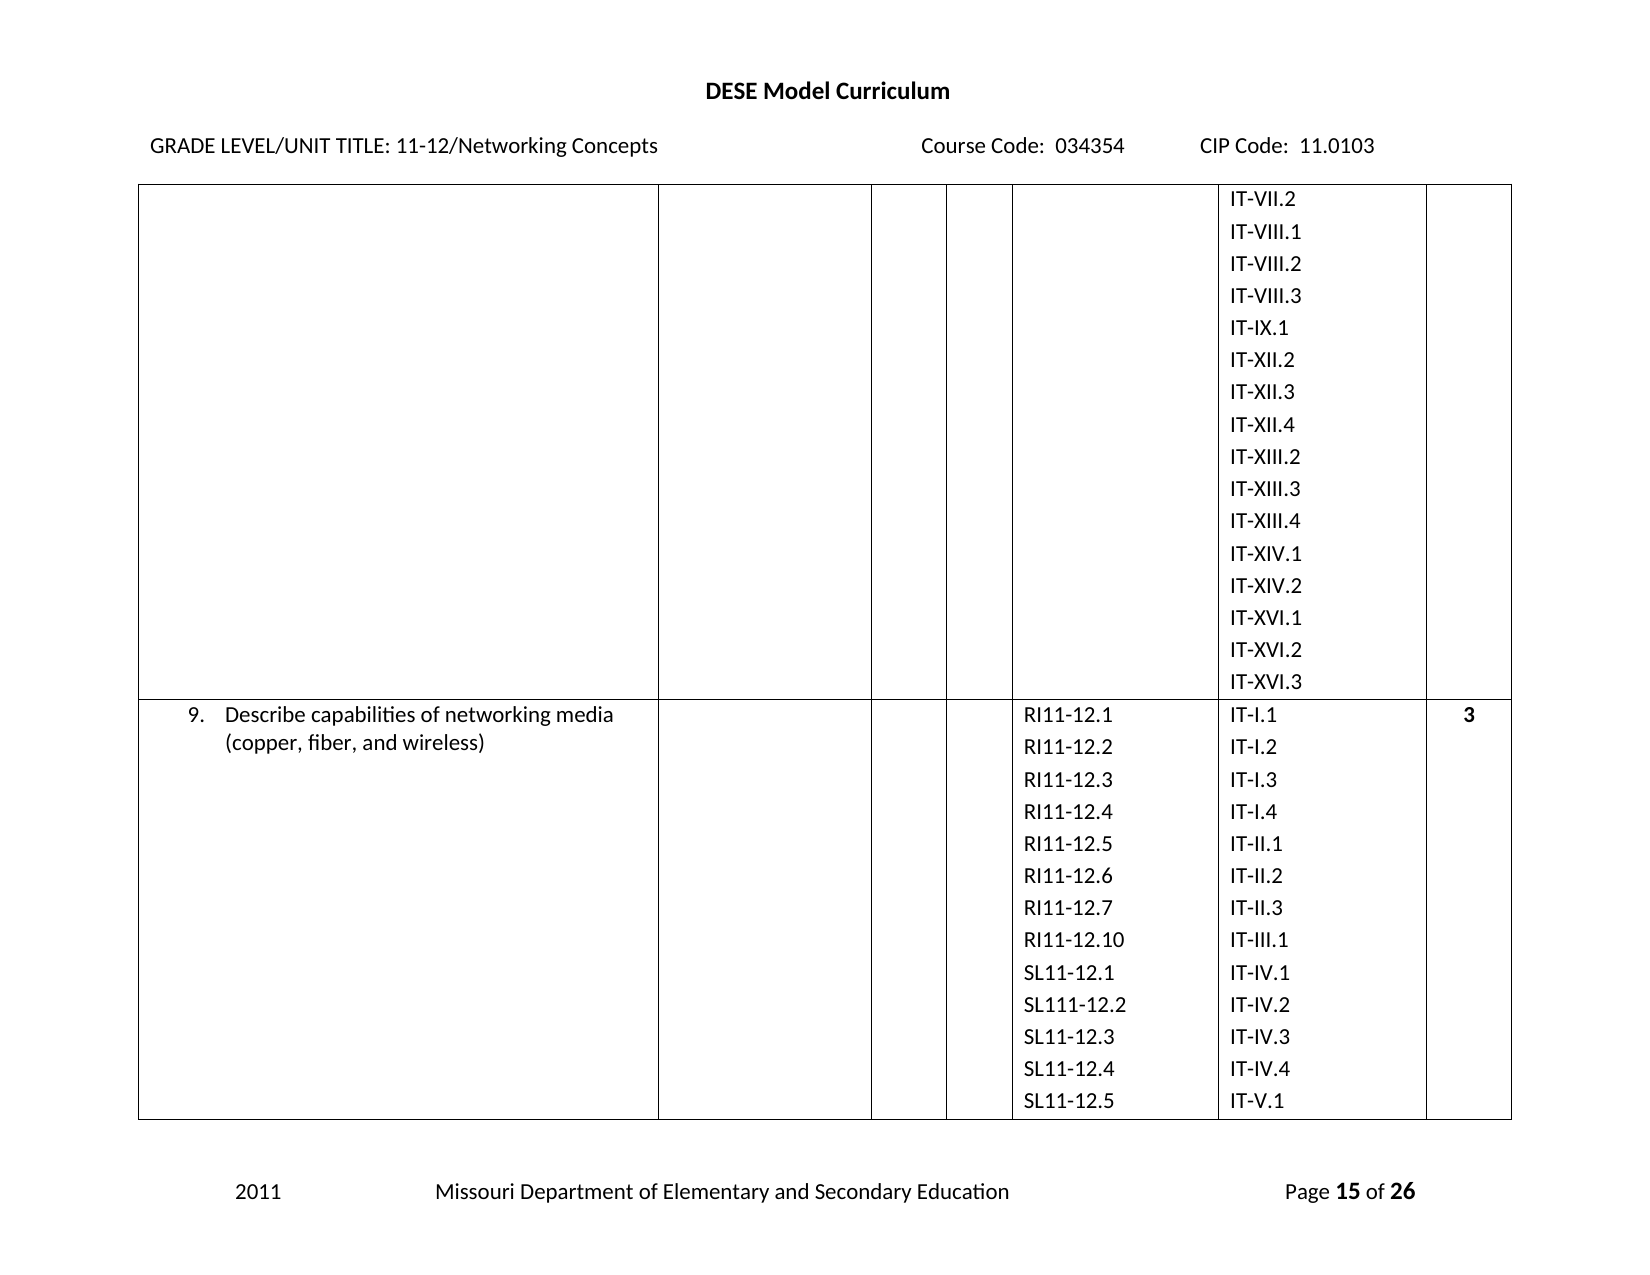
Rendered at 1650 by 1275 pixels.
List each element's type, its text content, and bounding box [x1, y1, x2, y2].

table_cell [659, 700, 871, 1118]
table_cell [1219, 185, 1426, 699]
table_cell [872, 700, 946, 1118]
table_cell [947, 700, 1012, 1118]
table_cell [1013, 185, 1218, 699]
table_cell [139, 700, 658, 1118]
table_cell [872, 185, 946, 699]
table_cell 2 [1427, 185, 1511, 699]
table_cell 3 [1427, 700, 1511, 1118]
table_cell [139, 185, 658, 699]
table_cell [1013, 700, 1218, 1118]
table_cell [947, 185, 1012, 699]
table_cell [1219, 700, 1426, 1118]
table_cell [659, 185, 871, 699]
